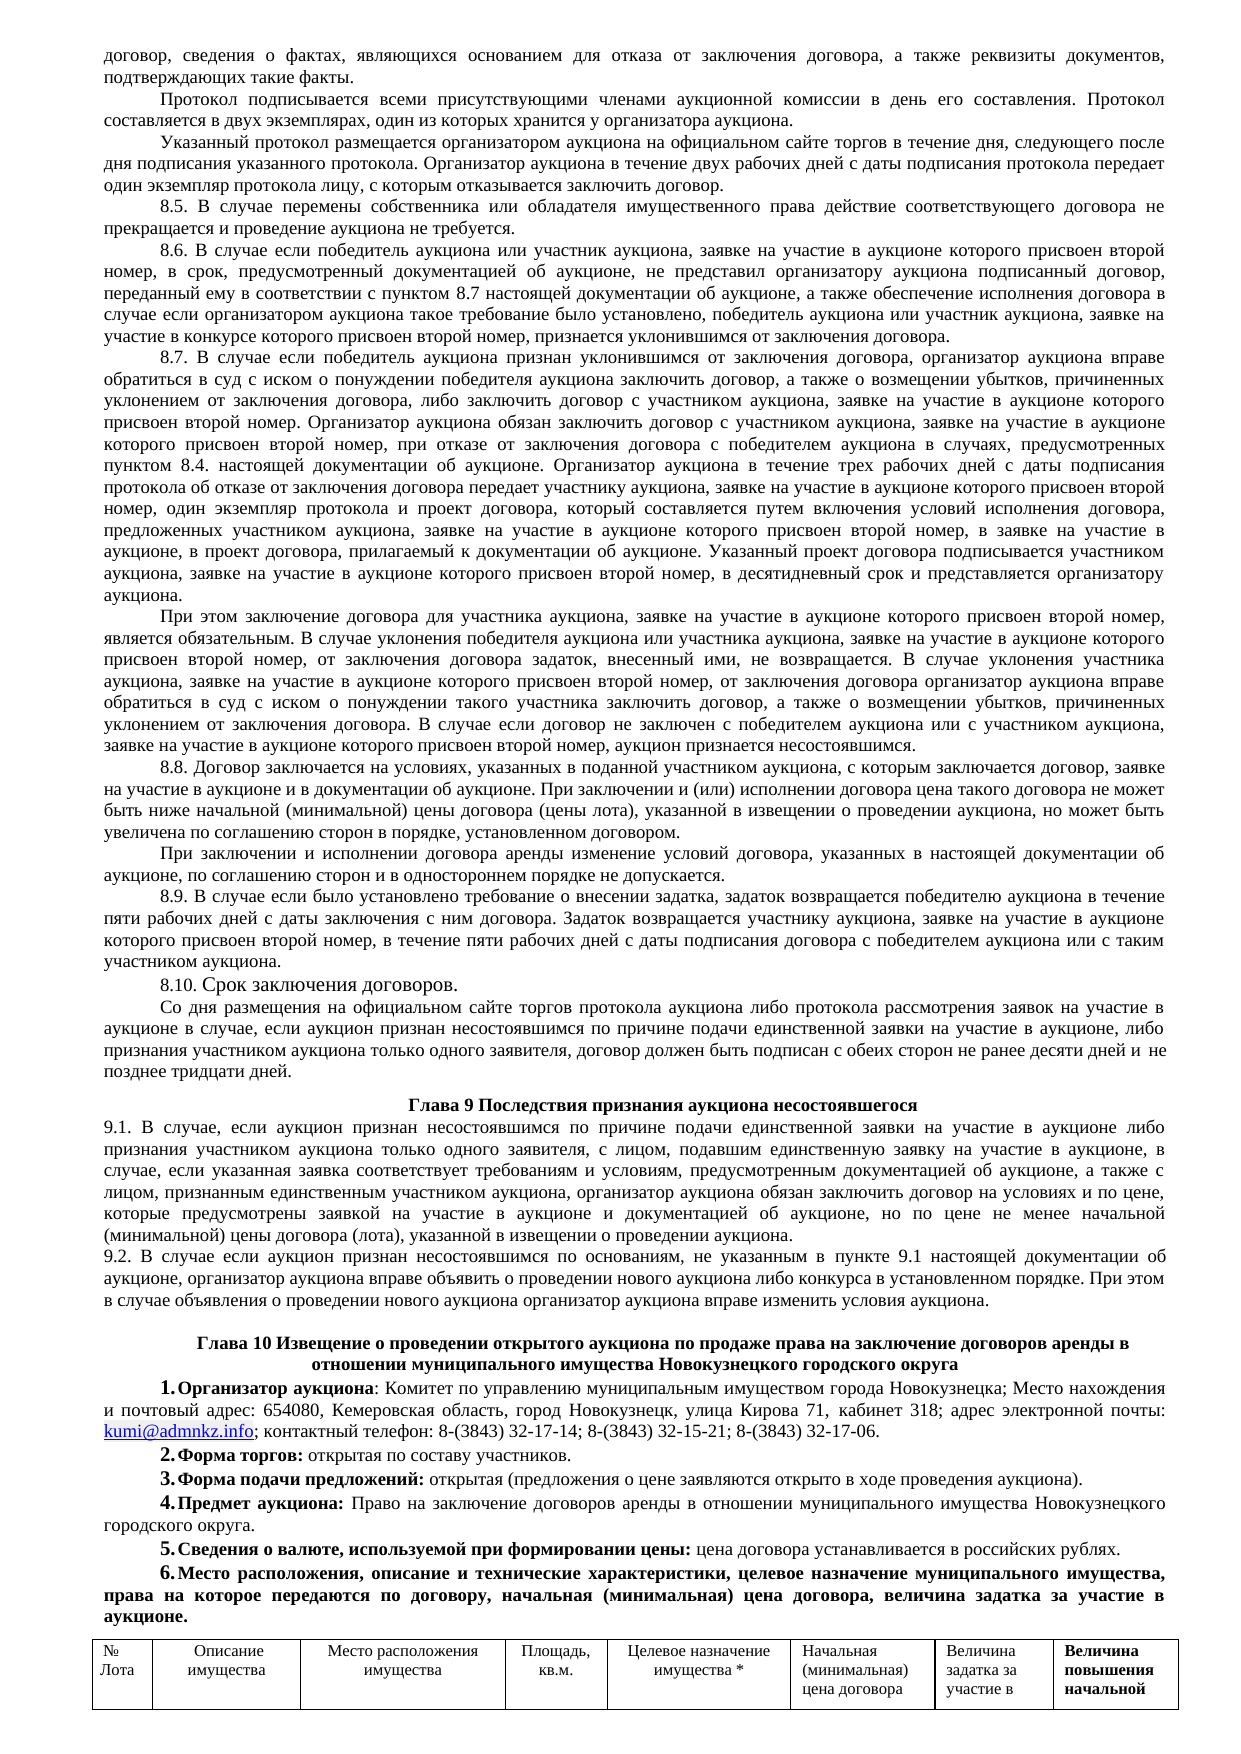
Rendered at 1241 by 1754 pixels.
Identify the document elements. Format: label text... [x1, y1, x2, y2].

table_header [936, 1640, 1053, 1708]
text 8.10. Срок заключения договоров. [103, 972, 1167, 996]
text Указанный протокол размещается организатором аукциона на официальном сайте торгов в течение дня, следующего после дня подписания указанного протокола. Организатор аукциона в течение двух рабочих дней с даты подписания протокола передает один экземпляр протокола лицу, с которым отказывается заключить договор. [103, 131, 1167, 195]
list Место расположения, описание и технические характеристики, целевое назначение муниципального имущества, права на которое передаются по договору, начальная (минимальная) цена договора, величина задатка за участие в аукционе. [103, 1560, 1167, 1627]
table_header Площадь, кв.м. [506, 1640, 607, 1708]
list Форма торгов: открытая по составу участников. [103, 1442, 1167, 1466]
table_header № Лота [93, 1640, 152, 1708]
text 8.5. В случае перемены собственника или обладателя имущественного права действие соответствующего договора не прекращается и проведение аукциона не требуется. [103, 195, 1167, 238]
text 8.8. Договор заключается на условиях, указанных в поданной участником аукциона, с которым заключается договор, заявке на участие в аукционе и в документации об аукционе. При заключении и (или) исполнении договора цена такого договора не может быть ниже начальной (минимальной) цены договора (цены лота), указанной в извещении о проведении аукциона, но может быть увеличена по соглашению сторон в порядке, установленном договором. [103, 756, 1167, 842]
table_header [608, 1640, 790, 1708]
text 8.7. В случае если победитель аукциона признан уклонившимся от заключения договора, организатор аукциона вправе обратиться в суд с иском о понуждении победителя аукциона заключить договор, а также о возмещении убытков, причиненных уклонением от заключения договора, либо заключить договор с участником аукциона, заявке на участие в аукционе которого присвоен второй номер. Организатор аукциона обязан заключить договор с участником аукциона, заявке на участие в аукционе которого присвоен второй номер, при отказе от заключения договора с победителем аукциона в случаях, предусмотренных пунктом 8.4. настоящей документации об аукционе. Организатор аукциона в течение трех рабочих дней с даты подписания протокола об отказе от заключения договора передает участнику аукциона, заявке на участие в аукционе которого присвоен второй номер, один экземпляр протокола и проект договора, который составляется путем включения условий исполнения договора, предложенных участником аукциона, заявке на участие в аукционе которого присвоен второй номер, в заявке на участие в аукционе, в проект договора, прилагаемый к документации об аукционе. Указанный проект договора подписывается участником аукциона, заявке на участие в аукционе которого присвоен второй номер, в десятидневный срок и представляется организатору аукциона. [103, 346, 1167, 605]
text При этом заключение договора для участника аукциона, заявке на участие в аукционе которого присвоен второй номер, является обязательным. В случае уклонения победителя аукциона или участника аукциона, заявке на участие в аукционе которого присвоен второй номер, от заключения договора задаток, внесенный ими, не возвращается. В случае уклонения участника аукциона, заявке на участие в аукционе которого присвоен второй номер, от заключения договора организатор аукциона вправе обратиться в суд с иском о понуждении такого участника заключить договор, а также о возмещении убытков, причиненных уклонением от заключения договора. В случае если договор не заключен с победителем аукциона или с участником аукциона, заявке на участие в аукционе которого присвоен второй номер, аукцион признается несостоявшимся. [103, 605, 1167, 756]
text 9.1. В случае, если аукцион признан несостоявшимся по причине подачи единственной заявки на участие в аукционе либо признания участником аукциона только одного заявителя, с лицом, подавшим единственную заявку на участие в аукционе, в случае, если указанная заявка соответствует требованиям и условиям, предусмотренным документацией об аукционе, а также с лицом, признанным единственным участником аукциона, организатор аукциона обязан заключить договор на условиях и по цене, которые предусмотрены заявкой на участие в аукционе и документацией об аукционе, но по цене не менее начальной (минимальной) цены договора (лота), указанной в извещении о проведении аукциона. [103, 1116, 1167, 1245]
list Организатор аукциона: Комитет по управлению муниципальным имуществом города Новокузнецка; Место нахождения и почтовый адрес: 654080, Кемеровская область, город Новокузнецк, улица Кирова 71, кабинет 318; адрес электронной почты: kumi@admnkz.info; контактный телефон: 8-(3843) 32-17-14; 8-(3843) 32-15-21; 8-(3843) 32-17-06. [103, 1375, 1167, 1442]
text 9.2. В случае если аукцион признан несостоявшимся по основаниям, не указанным в пункте 9.1 настоящей документации об аукционе, организатор аукциона вправе объявить о проведении нового аукциона либо конкурса в установленном порядке. При этом в случае объявления о проведении нового аукциона организатор аукциона вправе изменить условия аукциона. [103, 1245, 1167, 1310]
list Сведения о валюте, используемой при формировании цены: цена договора устанавливается в российских рублях. [103, 1536, 1167, 1560]
text Глава 10 Извещение о проведении открытого аукциона по продаже права на заключение договоров аренды в отношении муниципального имущества Новокузнецкого городского округа [103, 1332, 1167, 1375]
list Форма подачи предложений: открытая (предложения о цене заявляются открыто в ходе проведения аукциона). [103, 1466, 1167, 1490]
table_header Описание имущества [153, 1640, 300, 1708]
text Со дня размещения на официальном сайте торгов протокола аукциона либо протокола рассмотрения заявок на участие в аукционе в случае, если аукцион признан несостоявшимся по причине подачи единственной заявки на участие в аукционе, либо признания участником аукциона только одного заявителя, договор должен быть подписан с обеих сторон не ранее десяти дней и не позднее тридцати дней. [103, 996, 1167, 1082]
text 8.6. В случае если победитель аукциона или участник аукциона, заявке на участие в аукционе которого присвоен второй номер, в срок, предусмотренный документацией об аукционе, не представил организатору аукциона подписанный договор, переданный ему в соответствии с пунктом 8.7 настоящей документации об аукционе, а также обеспечение исполнения договора в случае если организатором аукциона такое требование было установлено, победитель аукциона или участник аукциона, заявке на участие в конкурсе которого присвоен второй номер, признается уклонившимся от заключения договора. [103, 238, 1167, 346]
text При заключении и исполнении договора аренды изменение условий договора, указанных в настоящей документации об аукционе, по соглашению сторон и в одностороннем порядке не допускается. [103, 842, 1167, 885]
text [103, 44, 1167, 87]
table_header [791, 1640, 934, 1708]
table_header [1054, 1640, 1178, 1708]
text Протокол подписывается всеми присутствующими членами аукционной комиссии в день его составления. Протокол составляется в двух экземплярах, один из которых хранится у организатора аукциона. [103, 87, 1167, 131]
text 8.9. В случае если было установлено требование о внесении задатка, задаток возвращается победителю аукциона в течение пяти рабочих дней с даты заключения с ним договора. Задаток возвращается участнику аукциона, заявке на участие в аукционе которого присвоен второй номер, в течение пяти рабочих дней с даты подписания договора с победителем аукциона или с таким участником аукциона. [103, 885, 1167, 972]
text Глава 9 Последствия признания аукциона несостоявшегося [103, 1094, 1167, 1116]
list Предмет аукциона: Право на заключение договоров аренды в отношении муниципального имущества Новокузнецкого городского округа. [103, 1490, 1167, 1536]
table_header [301, 1640, 505, 1708]
